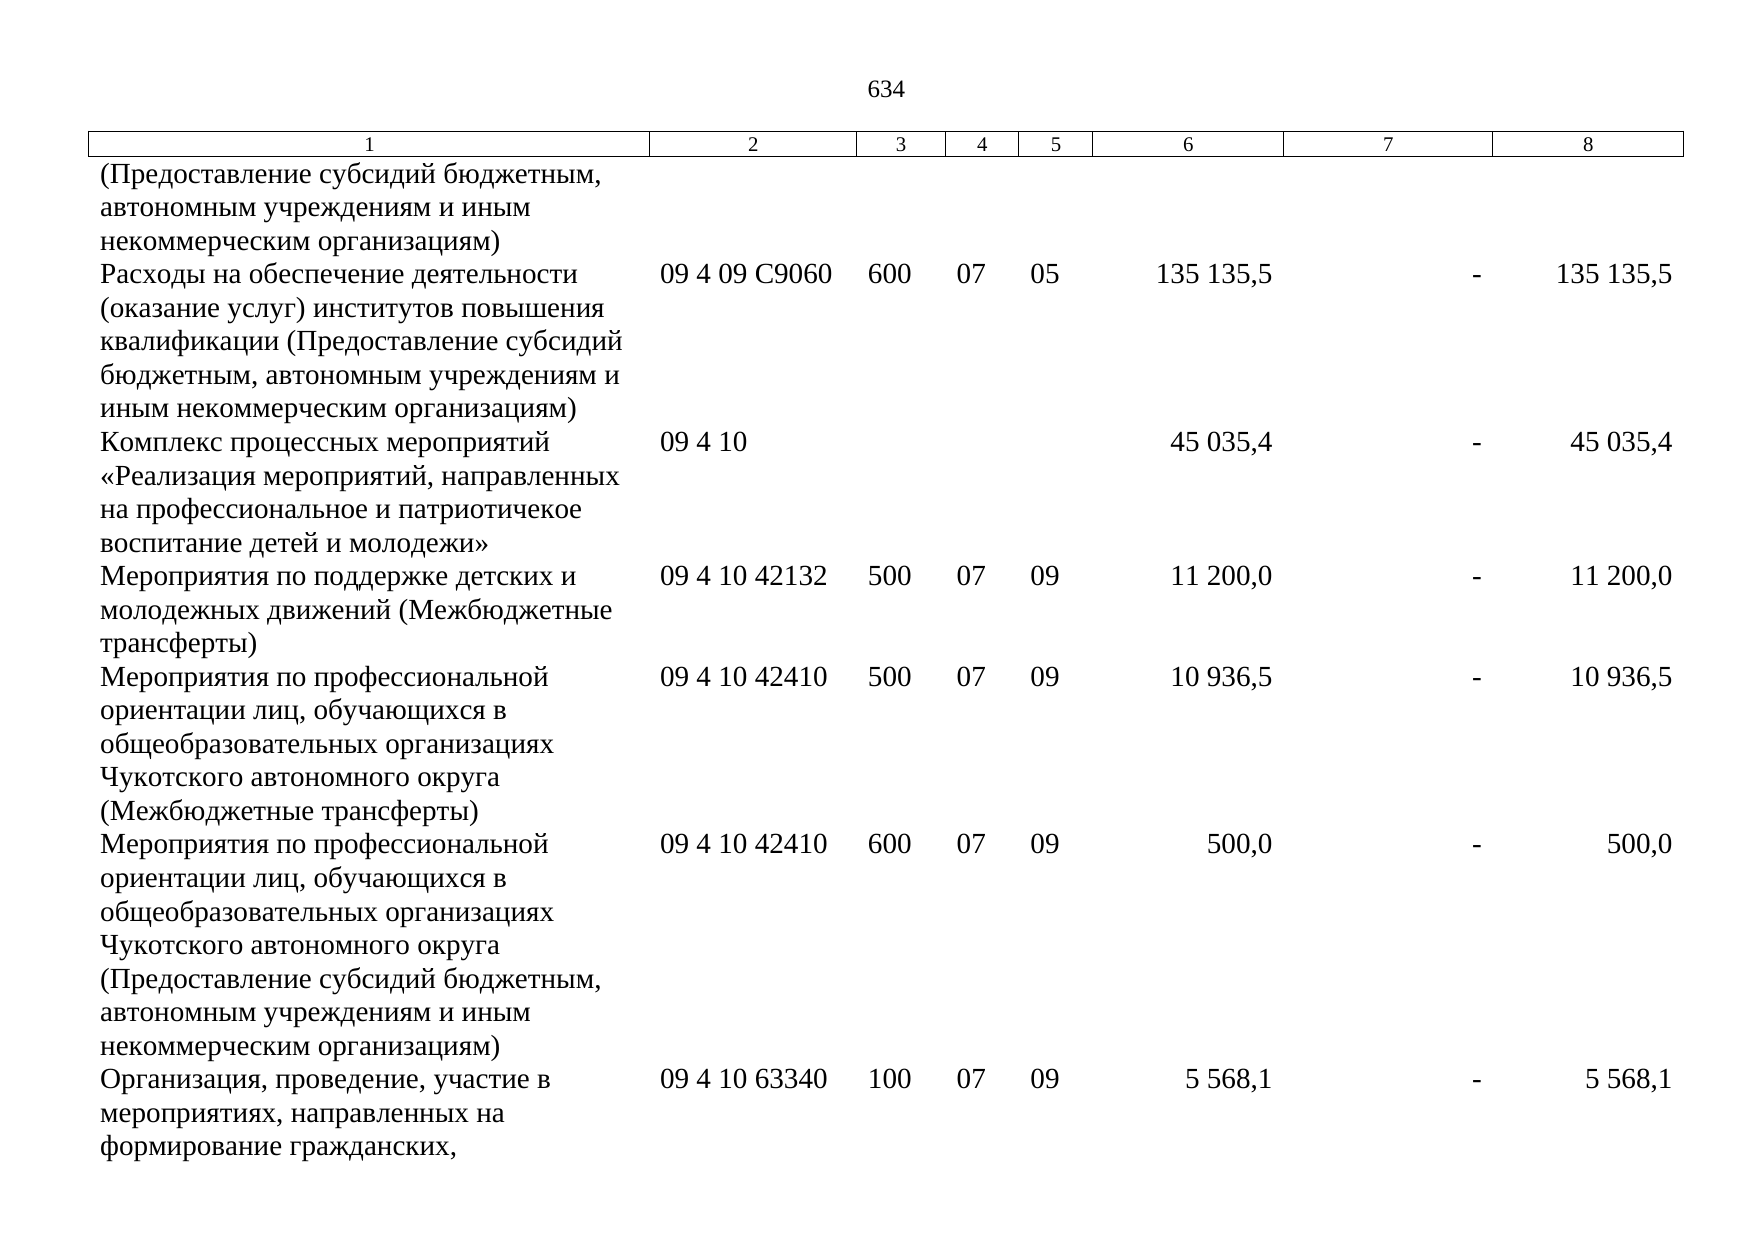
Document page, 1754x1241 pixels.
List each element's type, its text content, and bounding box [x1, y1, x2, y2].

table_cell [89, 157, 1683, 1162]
table_header 8 [1493, 132, 1683, 156]
table_header 5 [1019, 132, 1092, 156]
table_header 1 [89, 132, 649, 156]
table_header 3 [857, 132, 945, 156]
table_header 2 [650, 132, 856, 156]
table_header 4 [946, 132, 1018, 156]
table_header 7 [1284, 132, 1492, 156]
table_header 6 [1093, 132, 1283, 156]
